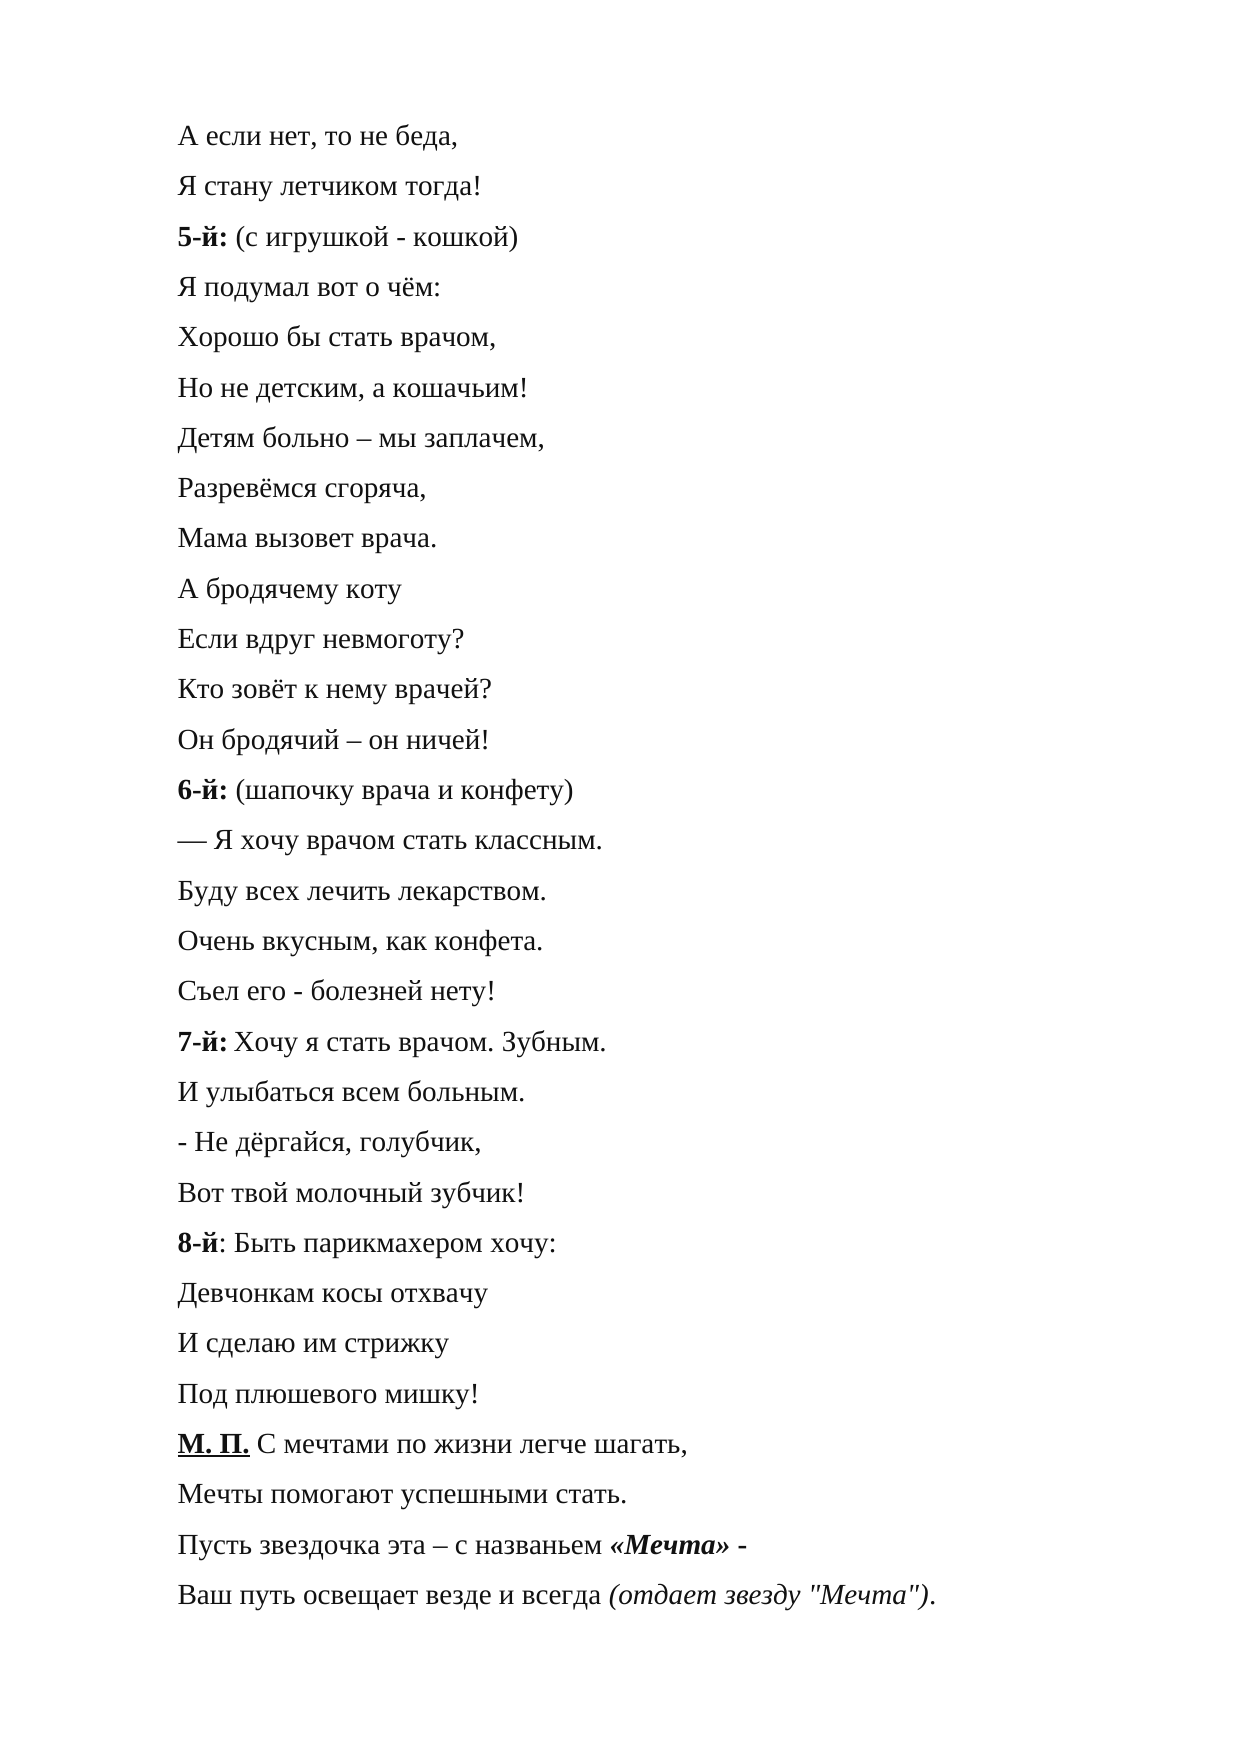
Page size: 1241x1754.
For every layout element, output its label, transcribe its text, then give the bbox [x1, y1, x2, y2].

text Очень вкусным, как конфета. [177, 923, 1152, 957]
text Он бродячий – он ничей! [177, 722, 1152, 755]
text — Я хочу врачом стать классным. [177, 822, 1152, 856]
text Ваш путь освещает везде и всегда (отдает звезду "Мечта"). [177, 1577, 1152, 1611]
text И улыбаться всем больным. [177, 1074, 1152, 1108]
text 7-й: Хочу я стать врачом. Зубным. [177, 1024, 1152, 1057]
text М. П. С мечтами по жизни легче шагать, [177, 1426, 1152, 1460]
text 8-й: Быть парикмахером хочу: [177, 1225, 1152, 1258]
text - Не дёргайся, голубчик, [177, 1124, 1152, 1158]
text Под плюшевого мишку! [177, 1376, 1152, 1409]
text Буду всех лечить лекарством. [177, 873, 1152, 906]
text Я стану летчиком тогда! [177, 168, 1152, 202]
text Детям больно – мы заплачем, [177, 420, 1152, 453]
text Если вдруг невмоготу? [177, 621, 1152, 655]
text Но не детским, а кошачьим! [177, 370, 1152, 403]
text А если нет, то не беда, [177, 118, 1152, 152]
text Девчонкам косы отхвачу [177, 1275, 1152, 1309]
text И сделаю им стрижку [177, 1326, 1152, 1359]
text 5-й: (с игрушкой - кошкой) [177, 219, 1152, 252]
text Вот твой молочный зубчик! [177, 1175, 1152, 1208]
text А бродячему коту [177, 571, 1152, 604]
text Кто зовёт к нему врачей? [177, 672, 1152, 705]
text Мама вызовет врача. [177, 521, 1152, 554]
text Разревёмся сгоряча, [177, 470, 1152, 504]
text 6-й: (шапочку врача и конфету) [177, 772, 1152, 806]
text Пусть звездочка эта – с названьем «Мечта» - [177, 1527, 1152, 1560]
text Съел его - болезней нету! [177, 973, 1152, 1007]
text Хорошо бы стать врачом, [177, 319, 1152, 353]
text Я подумал вот о чём: [177, 269, 1152, 303]
text Мечты помогают успешными стать. [177, 1477, 1152, 1510]
